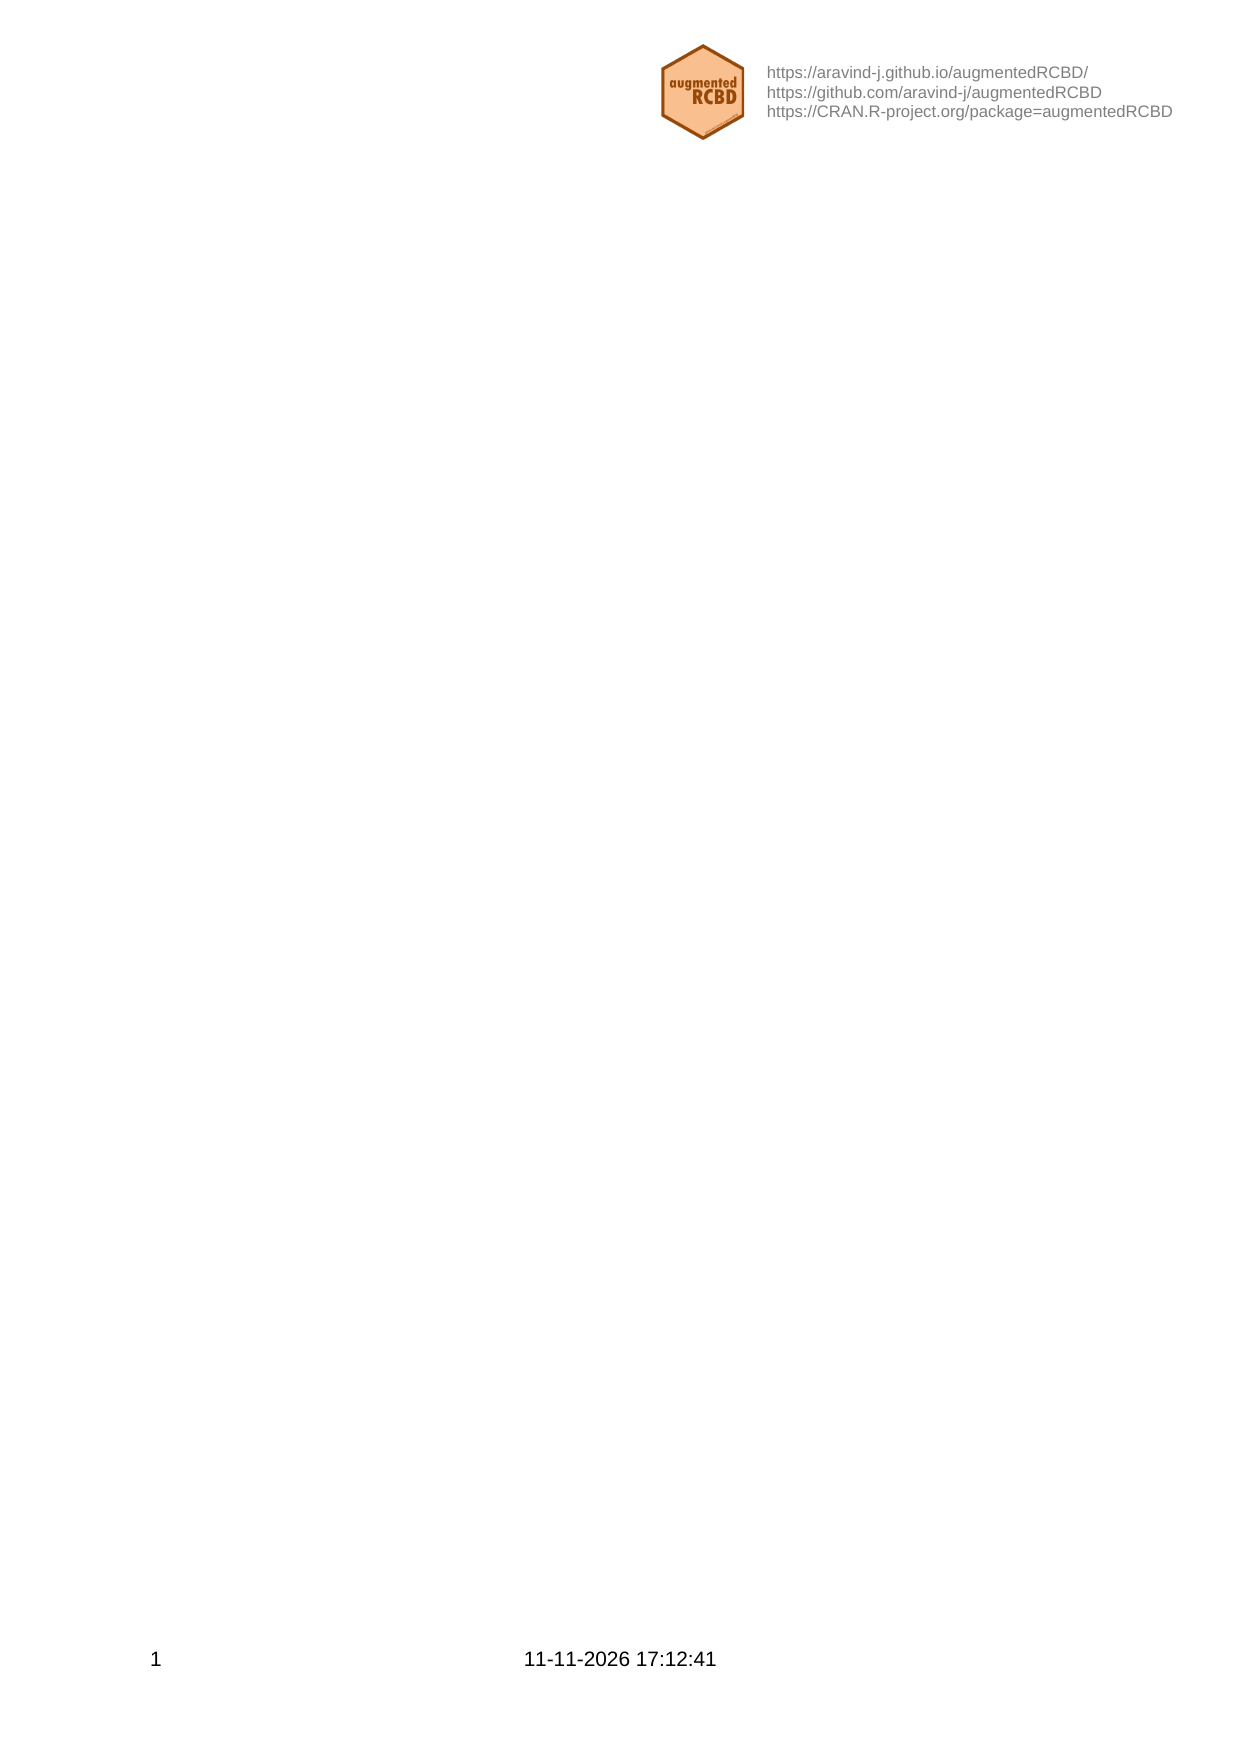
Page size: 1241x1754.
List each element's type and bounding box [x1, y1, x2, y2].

picture [661, 44, 745, 140]
